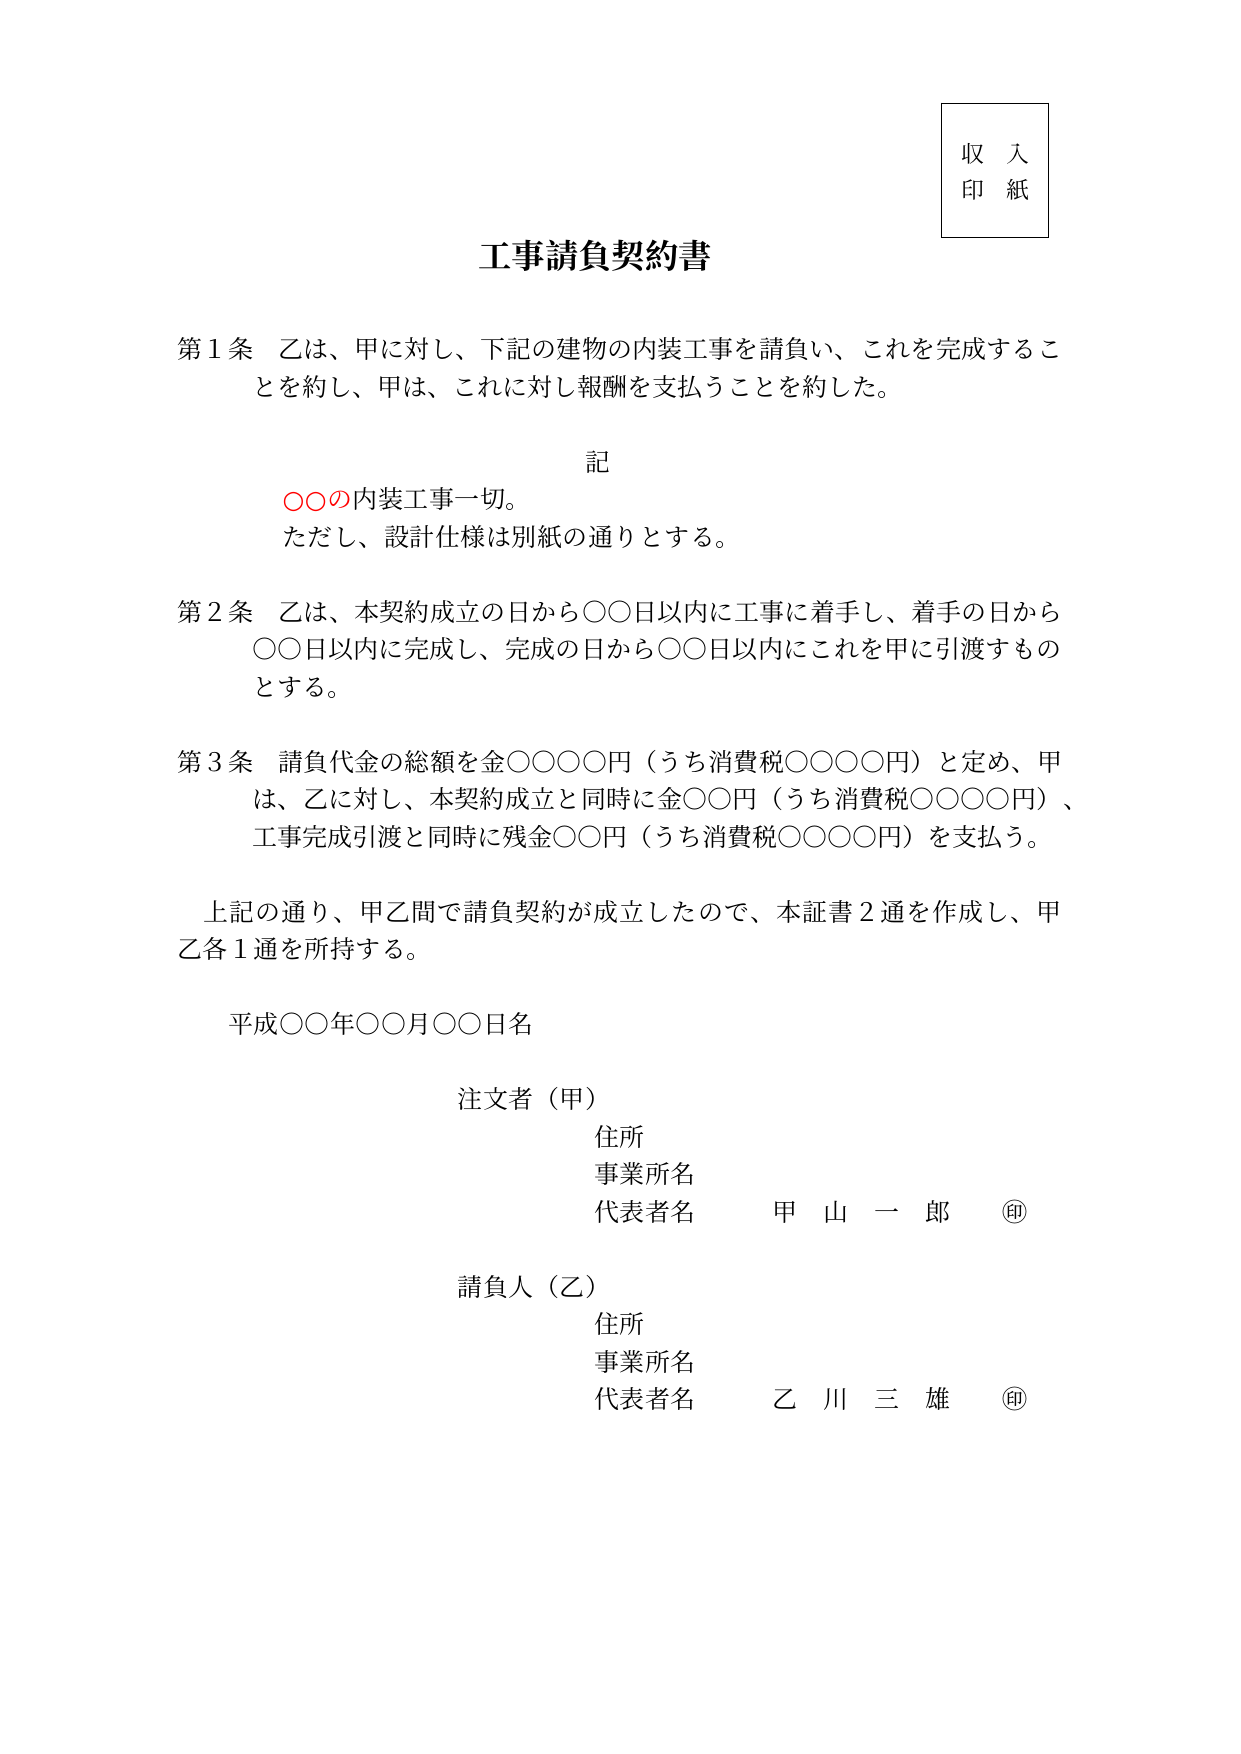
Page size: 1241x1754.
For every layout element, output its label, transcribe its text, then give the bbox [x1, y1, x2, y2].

text 代表者名 乙 川 三 雄 ㊞ [177, 1379, 1063, 1417]
text 注文者（甲） [177, 1079, 1063, 1117]
text 第３条 請負代金の総額を金○○○○円（うち消費税○○○○円）と定め、甲は、乙に対し、本契約成立と同時に金○○円（うち消費税○○○○円）、工事完成引渡と同時に残金○○円（うち消費税○○○○円）を支払う。 [177, 742, 1063, 854]
text 平成○○年○○月○○日名 [177, 1004, 1063, 1042]
text 記 [177, 442, 1063, 479]
text 上記の通り、甲乙間で請負契約が成立したので、本証書２通を作成し、甲乙各１通を所持する。 [177, 892, 1063, 967]
text 第１条 乙は、甲に対し、下記の建物の内装工事を請負い、これを完成することを約し、甲は、これに対し報酬を支払うことを約した。 [177, 329, 1063, 404]
text 住所 [177, 1304, 1063, 1342]
text ○○の内装工事一切。 [256, 479, 1063, 517]
text 住所 [177, 1117, 1063, 1154]
text 工事請負契約書 [177, 217, 1063, 292]
table_header 収 入 印 紙 [942, 104, 1048, 237]
text 事業所名 [177, 1154, 1063, 1192]
text 事業所名 [177, 1342, 1063, 1379]
text 代表者名 甲 山 一 郎 ㊞ [177, 1192, 1063, 1229]
text 請負人（乙） [177, 1267, 1063, 1304]
text 第２条 乙は、本契約成立の日から○○日以内に工事に着手し、着手の日から○○日以内に完成し、完成の日から○○日以内にこれを甲に引渡すものとする。 [177, 592, 1063, 704]
text ただし、設計仕様は別紙の通りとする。 [256, 517, 1063, 554]
